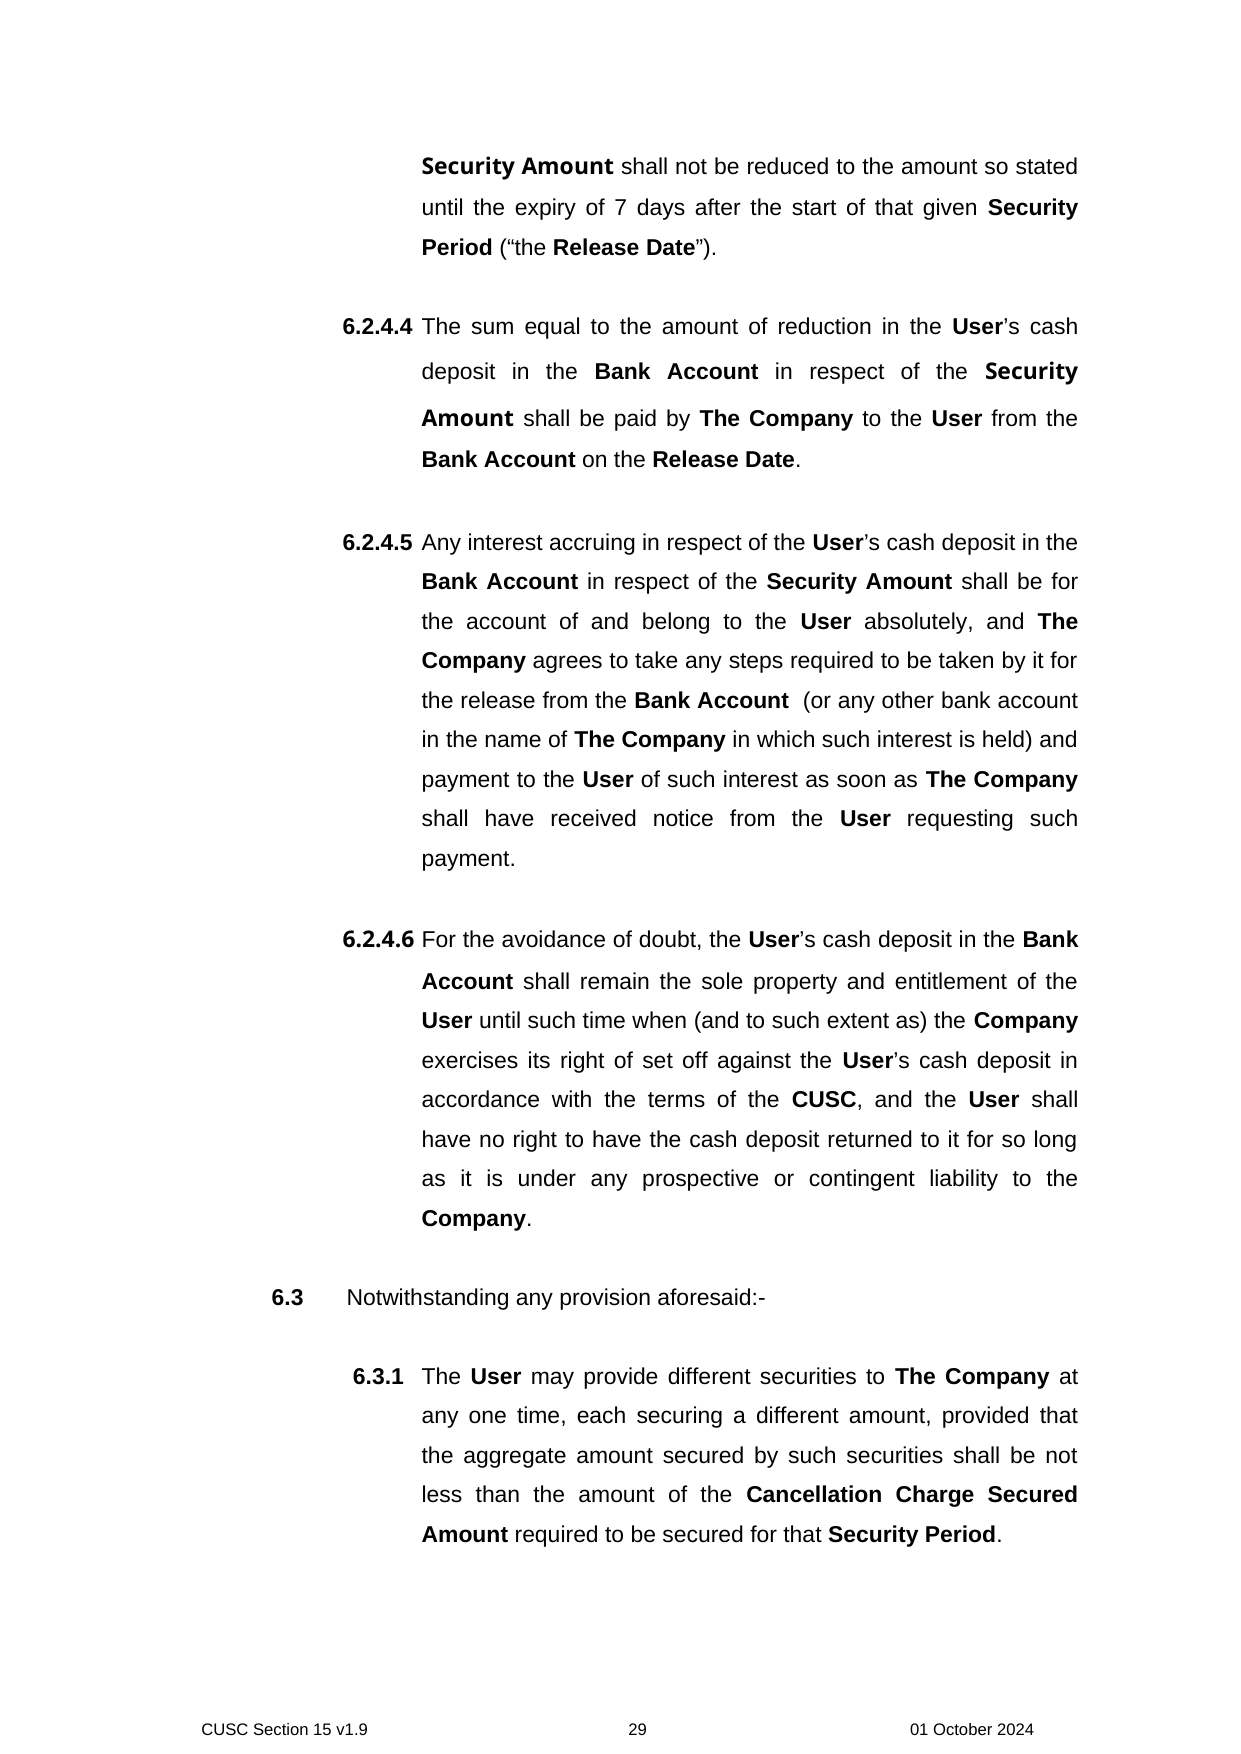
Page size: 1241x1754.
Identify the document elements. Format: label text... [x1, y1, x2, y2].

text 6.2.4.5 Any interest accruing in respect of the User’s cash deposit in the Bank Account in respect of the Security Amount shall be for the account of and belong to the User absolutely, and The Company agrees to take any steps required to be taken by it for the release from the Bank Account (or any other bank account in the name of The Company in which such interest is held) and payment to the User of such interest as soon as The Company shall have received notice from the User requesting such payment. [342, 529, 1078, 871]
text 6.3.1 The User may provide different securities to The Company at any one time, each securing a different amount, provided that the aggregate amount secured by such securities shall be not less than the amount of the Cancellation Charge Secured Amount required to be secured for that Security Period. [353, 1363, 1078, 1547]
text 6.3 Notwithstanding any provision aforesaid:- [271, 1284, 1078, 1310]
text 6.2.4.6 For the avoidance of doubt, the User’s cash deposit in the Bank Account shall remain the sole property and entitlement of the User until such time when (and to such extent as) the Company exercises its right of set off against the User’s cash deposit in accordance with the terms of the CUSC, and the User shall have no right to have the cash deposit returned to it for so long as it is under any prospective or contingent liability to the Company. [342, 923, 1078, 1231]
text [342, 150, 1078, 260]
text 6.2.4.4 The sum equal to the amount of reduction in the User’s cash deposit in the Bank Account in respect of the Security Amount shall be paid by The Company to the User from the Bank Account on the Release Date. [342, 313, 1078, 472]
